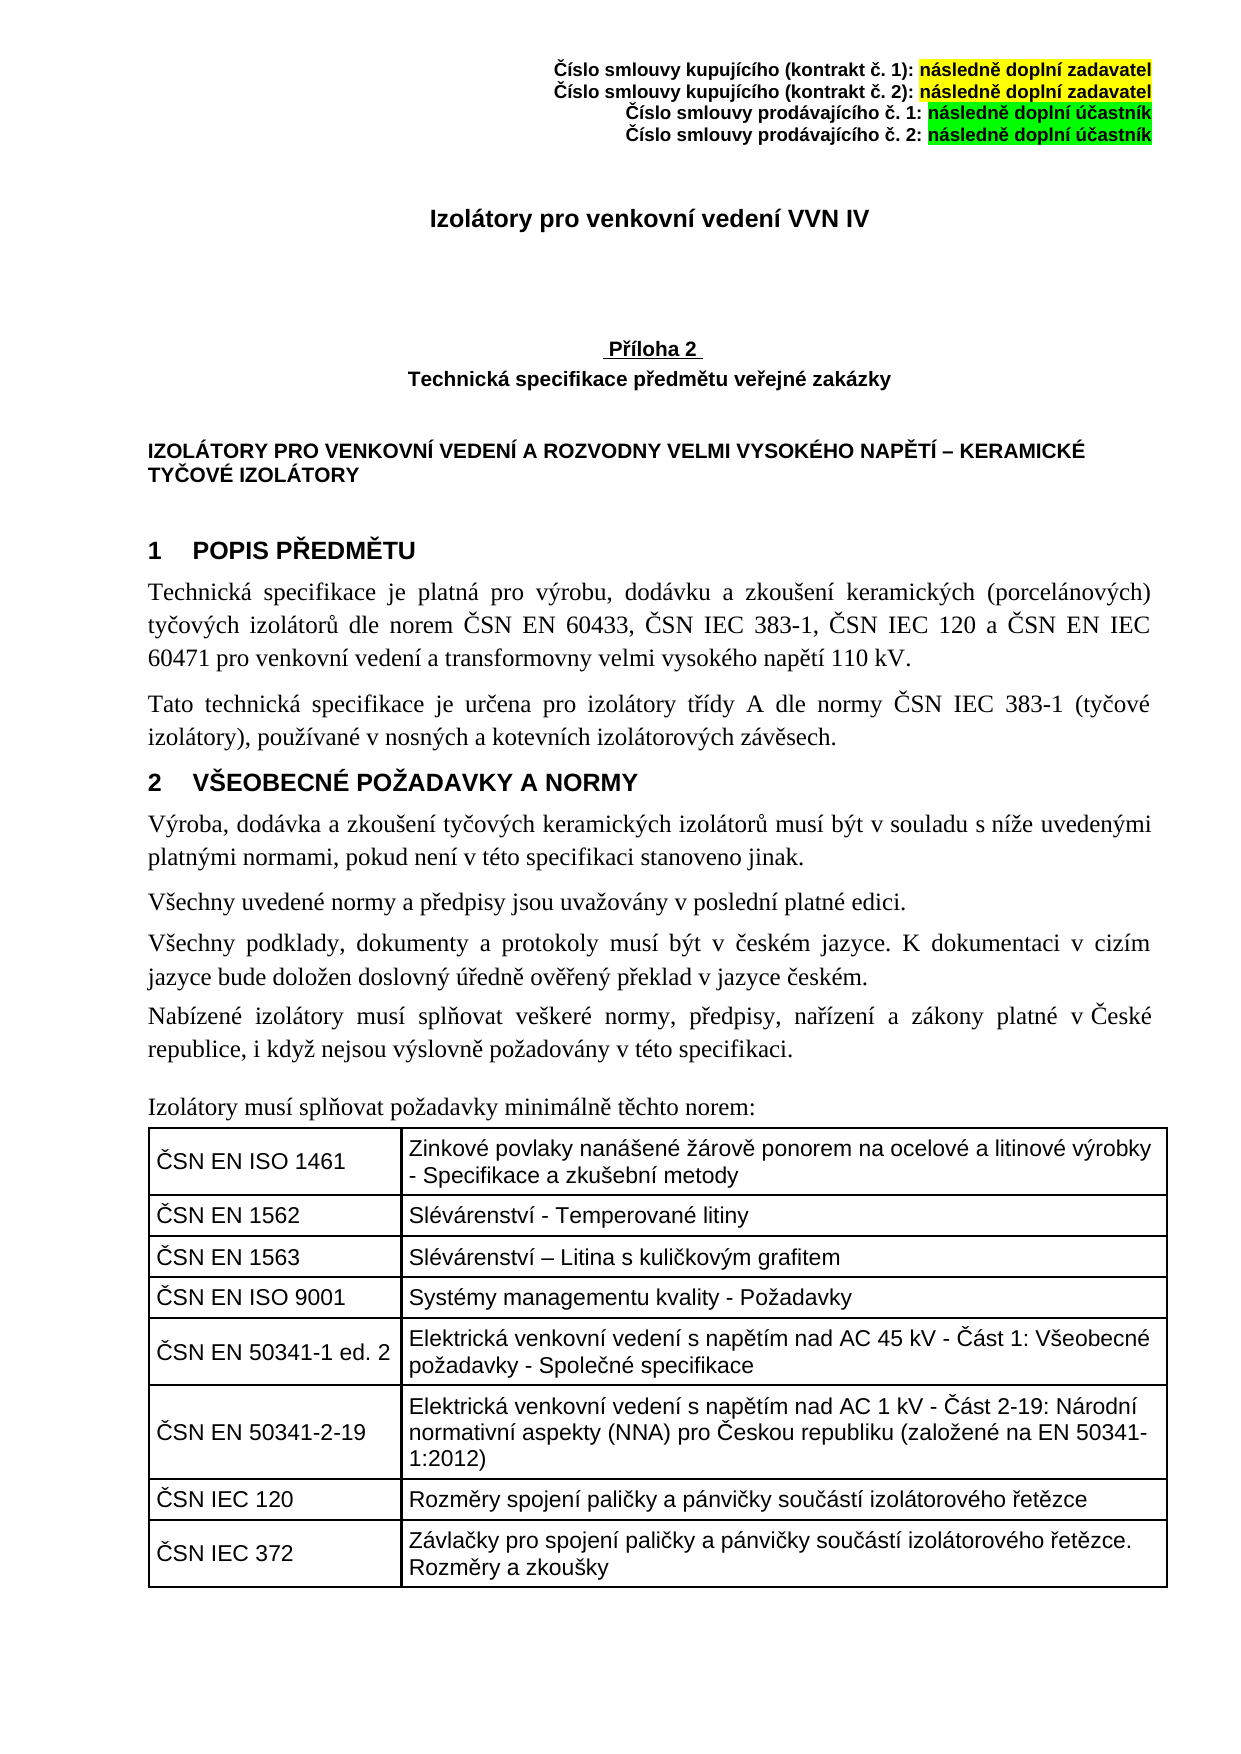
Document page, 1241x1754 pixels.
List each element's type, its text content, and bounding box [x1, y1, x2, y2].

table_cell Elektrická venkovní vedení s napětím nad AC 1 kV - Část 2-19: Národní normativní aspekty (NNA) pro Českou republiku (založené na EN 50341-1:2012) [403, 1386, 1166, 1478]
text Výroba, dodávka a zkoušení tyčových keramických izolátorů musí být v souladu s níže uvedenými platnými normami, pokud není v této specifikaci stanoveno jinak. [148, 809, 1152, 871]
table_cell Slévárenství - Temperované litiny [403, 1196, 1166, 1235]
subtitle Všeobecné požadavky a normy [148, 767, 1152, 796]
table_header Zinkové povlaky nanášené žárově ponorem na ocelové a litinové výrobky - Specifikace a zkušební metody [403, 1129, 1166, 1194]
table_cell Závlačky pro spojení paličky a pánvičky součástí izolátorového řetězce. Rozměry a zkoušky [403, 1521, 1166, 1586]
table_cell Slévárenství – Litina s kuličkovým grafitem [403, 1237, 1166, 1276]
text Příloha 2 [148, 332, 1152, 361]
text IZOLÁTORY pro venkovní vedení a rozvodny velmi vysokého napětí – keramické tyčové izolátory [148, 439, 1152, 487]
table_header ČSN EN ISO 1461 [150, 1129, 400, 1194]
table_cell ČSN EN 1563 [150, 1237, 400, 1276]
table_cell ČSN EN 50341-2-19 [150, 1386, 400, 1478]
text Všechny uvedené normy a předpisy jsou uvažovány v poslední platné edici. [148, 887, 1152, 916]
table_cell ČSN EN ISO 9001 [150, 1278, 400, 1317]
table_cell Systémy managementu kvality - Požadavky [403, 1278, 1166, 1317]
table_cell ČSN EN 50341-1 ed. 2 [150, 1319, 400, 1384]
text Všechny podklady, dokumenty a protokoly musí být v českém jazyce. K dokumentaci v cizím jazyce bude doložen doslovný úředně ověřený překlad v jazyce českém. [148, 928, 1152, 990]
table_cell Elektrická venkovní vedení s napětím nad AC 45 kV - Část 1: Všeobecné požadavky - Společné specifikace [403, 1319, 1166, 1384]
text Technická specifikace je platná pro výrobu, dodávku a zkoušení keramických (porcelánových) tyčových izolátorů dle norem ČSN EN 60433, ČSN IEC 383-1, ČSN IEC 120 a ČSN EN IEC 60471 pro venkovní vedení a transformovny velmi vysokého napětí 110 kV. [148, 577, 1152, 672]
text Technická specifikace předmětu veřejné zakázky [148, 361, 1152, 390]
text Tato technická specifikace je určena pro izolátory třídy A dle normy ČSN IEC 383-1 (tyčové izolátory), používané v nosných a kotevních izolátorových závěsech. [148, 689, 1152, 751]
table_cell ČSN IEC 120 [150, 1480, 400, 1519]
subtitle Popis předmětu [148, 536, 1152, 565]
text Nabízené izolátory musí splňovat veškeré normy, předpisy, nařízení a zákony platné v České republice, i když nejsou výslovně požadovány v této specifikaci. [148, 1001, 1152, 1063]
table_cell Rozměry spojení paličky a pánvičky součástí izolátorového řetězce [403, 1480, 1166, 1519]
text Izolátory musí splňovat požadavky minimálně těchto norem: [148, 1092, 1152, 1121]
table_cell ČSN EN 1562 [150, 1196, 400, 1235]
table_cell ČSN IEC 372 [150, 1521, 400, 1586]
